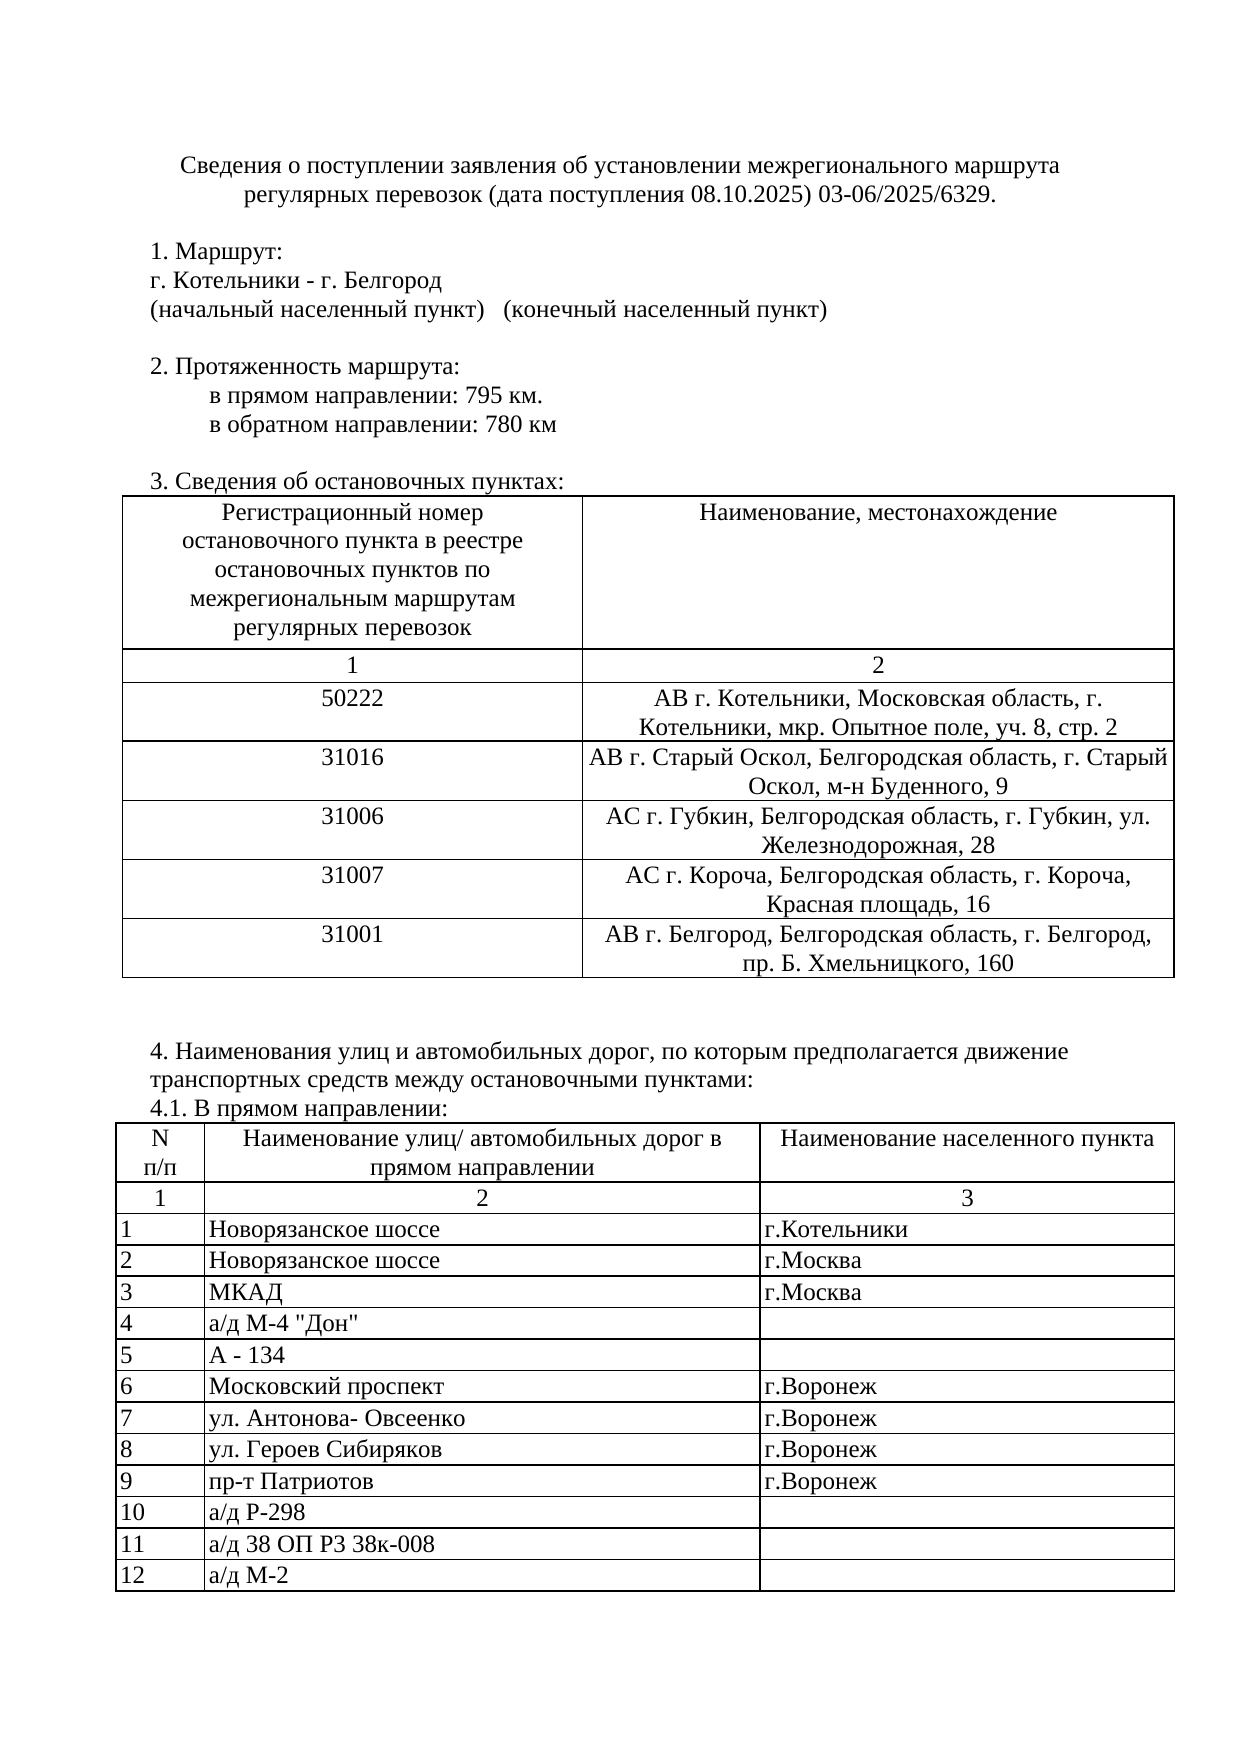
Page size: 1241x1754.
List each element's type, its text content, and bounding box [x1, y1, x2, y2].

text Сведения о поступлении заявления об установлении межрегионального маршрута регулярных перевозок (дата поступления 08.10.2025) 03-06/2025/6329. [150, 150, 1090, 207]
table_cell г.Воронеж [761, 1403, 1174, 1433]
table_cell ул. Антонова- Овсеенко [205, 1403, 759, 1433]
table_cell 2 [117, 1246, 204, 1275]
table_cell пр-т Патриотов [205, 1466, 759, 1496]
text (начальный населенный пункт) (конечный населенный пункт) [150, 294, 1090, 322]
table_cell [761, 1560, 1174, 1590]
table_cell МКАД [205, 1277, 759, 1307]
table_cell Новорязанское шоссе [205, 1246, 759, 1275]
table_header Наименование населенного пункта [761, 1124, 1174, 1181]
table_cell АВ г. Котельники, Московская область, г. Котельники, мкр. Опытное поле, уч. 8, стр. 2 [583, 683, 1173, 740]
table_cell 9 [117, 1466, 204, 1496]
table_cell 3 [761, 1183, 1174, 1212]
table_cell 31006 [123, 801, 582, 858]
table_cell 8 [117, 1434, 204, 1464]
table_cell 31001 [123, 919, 582, 977]
table_header Регистрационный номер остановочного пункта в реестре остановочных пунктов по межрегиональным маршрутам регулярных перевозок [123, 497, 582, 648]
table_cell 5 [117, 1340, 204, 1370]
text 4. Наименования улиц и автомобильных дорог, по которым предполагается движение транспортных средств между остановочными пунктами: [150, 1036, 1090, 1093]
table_cell 31007 [123, 860, 582, 918]
table_cell 1 [117, 1214, 204, 1244]
table_cell АС г. Губкин, Белгородская область, г. Губкин, ул. Железнодорожная, 28 [583, 801, 1173, 858]
table_cell Московский проспект [205, 1371, 759, 1401]
table_cell 1 [117, 1183, 204, 1212]
table_cell а/д М-2 [205, 1560, 759, 1590]
table_cell [761, 1308, 1174, 1338]
table_cell 12 [117, 1560, 204, 1590]
text г. Котельники - г. Белгород [150, 265, 1090, 294]
text в прямом направлении: 795 км. [150, 380, 1090, 409]
text 2. Протяженность маршрута: [150, 351, 1090, 380]
table_cell г.Москва [761, 1277, 1174, 1307]
table_cell 7 [117, 1403, 204, 1433]
table_cell г.Котельники [761, 1214, 1174, 1244]
table_cell АВ г. Старый Оскол, Белгородская область, г. Старый Оскол, м-н Буденного, 9 [583, 742, 1173, 799]
text 4.1. В прямом направлении: [150, 1093, 1090, 1122]
table_header N п/п [117, 1124, 204, 1181]
table_cell 1 [123, 650, 582, 681]
table_header Наименование, местонахождение [583, 497, 1173, 648]
table_cell 2 [205, 1183, 759, 1212]
table_cell АВ г. Белгород, Белгородская область, г. Белгород, пр. Б. Хмельницкого, 160 [583, 919, 1173, 977]
table_cell а/д Р-298 [205, 1497, 759, 1527]
table_cell г.Москва [761, 1246, 1174, 1275]
table_header Наименование улиц/ автомобильных дорог в прямом направлении [205, 1124, 759, 1181]
table_cell 4 [117, 1308, 204, 1338]
table_cell 10 [117, 1497, 204, 1527]
table_cell [761, 1497, 1174, 1527]
table_cell г.Воронеж [761, 1466, 1174, 1496]
table_cell АС г. Короча, Белгородская область, г. Короча, Красная площадь, 16 [583, 860, 1173, 918]
table_cell [761, 1340, 1174, 1370]
table_cell 50222 [123, 683, 582, 740]
table_cell а/д 38 ОП Р3 38к-008 [205, 1529, 759, 1558]
table_cell а/д М-4 "Дон" [205, 1308, 759, 1338]
text 3. Сведения об остановочных пунктах: [150, 466, 1090, 495]
text 1. Маршрут: [150, 236, 1090, 265]
table_cell 3 [117, 1277, 204, 1307]
table_cell А - 134 [205, 1340, 759, 1370]
table_cell [761, 1529, 1174, 1558]
text в обратном направлении: 780 км [150, 409, 1090, 437]
table_cell г.Воронеж [761, 1371, 1174, 1401]
table_cell 2 [583, 650, 1173, 681]
table_cell г.Воронеж [761, 1434, 1174, 1464]
table_cell Новорязанское шоссе [205, 1214, 759, 1244]
table_cell ул. Героев Сибиряков [205, 1434, 759, 1464]
table_cell 11 [117, 1529, 204, 1558]
table_cell 6 [117, 1371, 204, 1401]
table_cell 31016 [123, 742, 582, 799]
